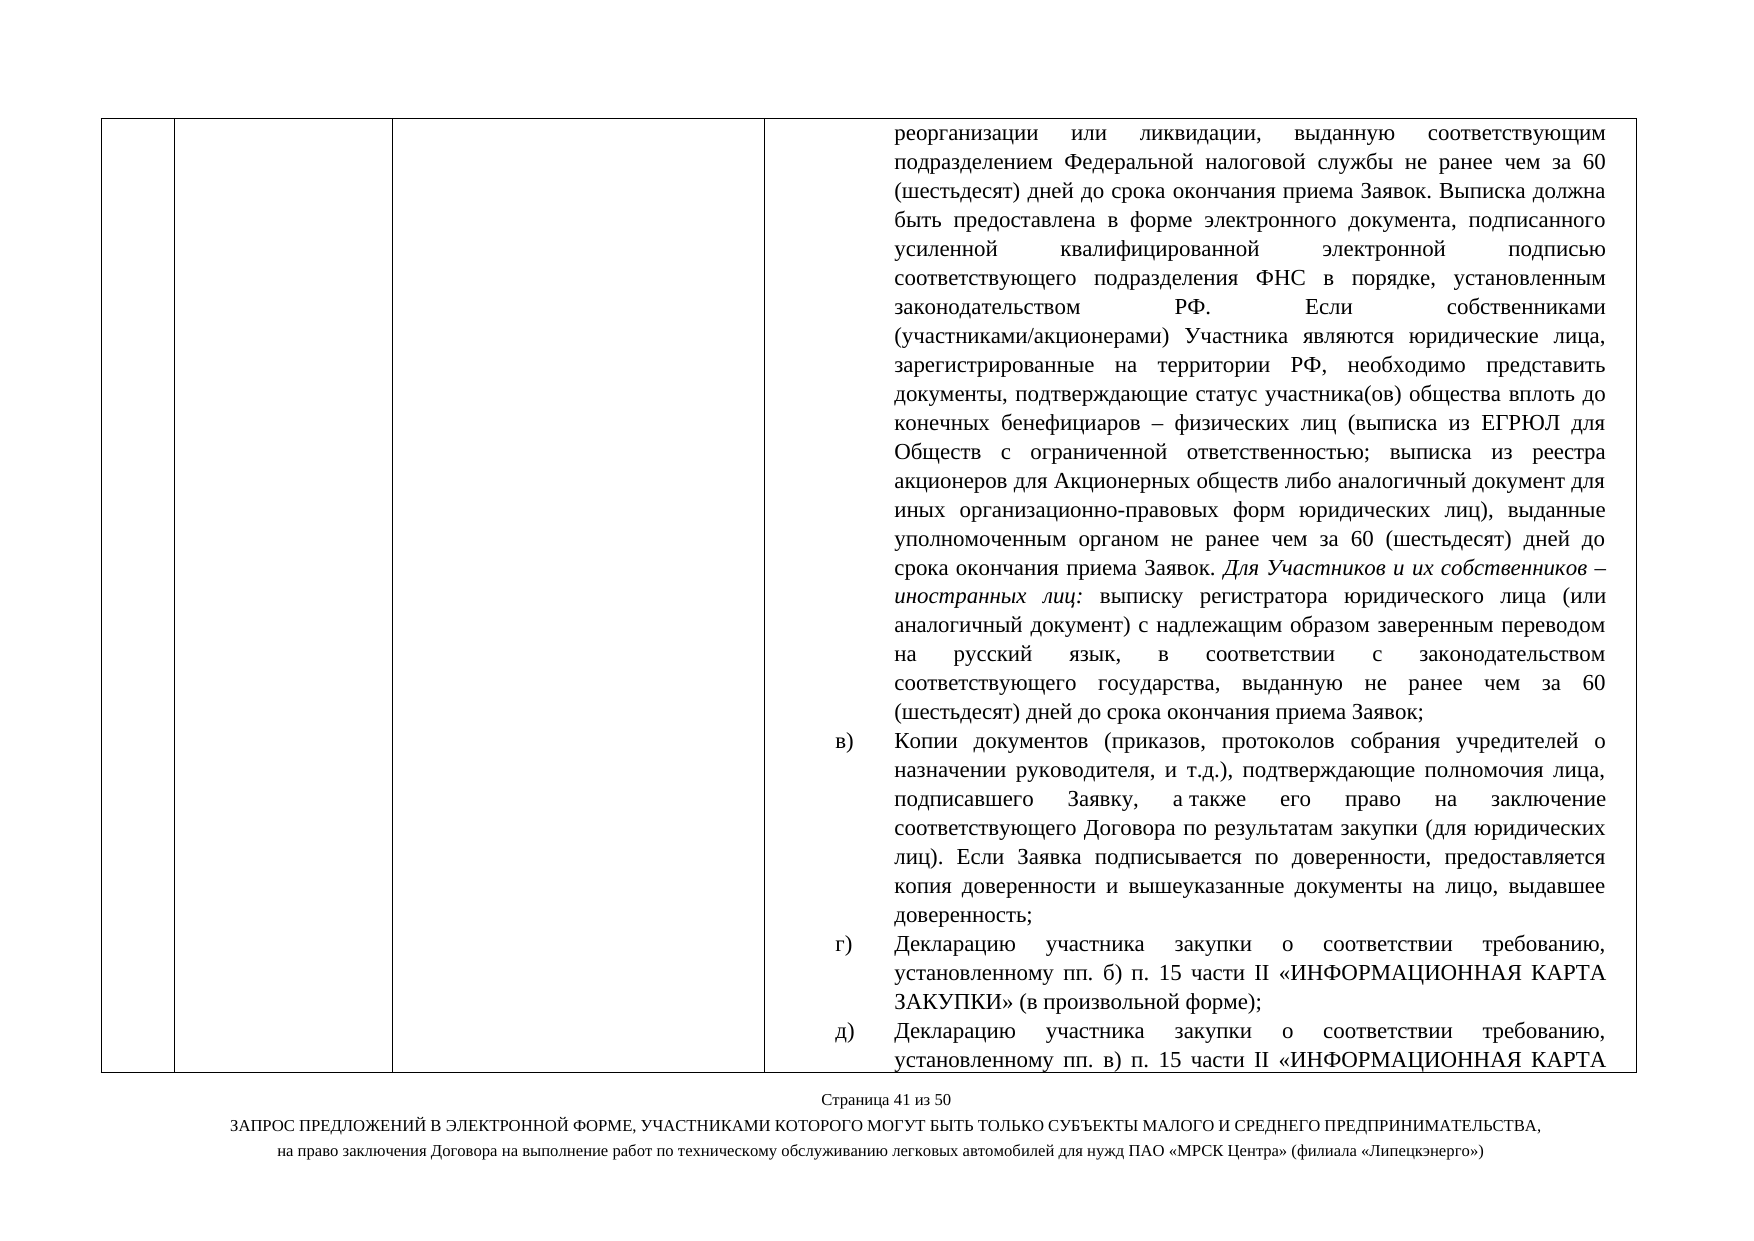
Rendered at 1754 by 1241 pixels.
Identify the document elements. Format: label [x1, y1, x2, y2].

table_cell [393, 119, 764, 1072]
table_cell [102, 119, 174, 1072]
table_cell [175, 119, 392, 1072]
table_cell [765, 119, 1636, 1072]
